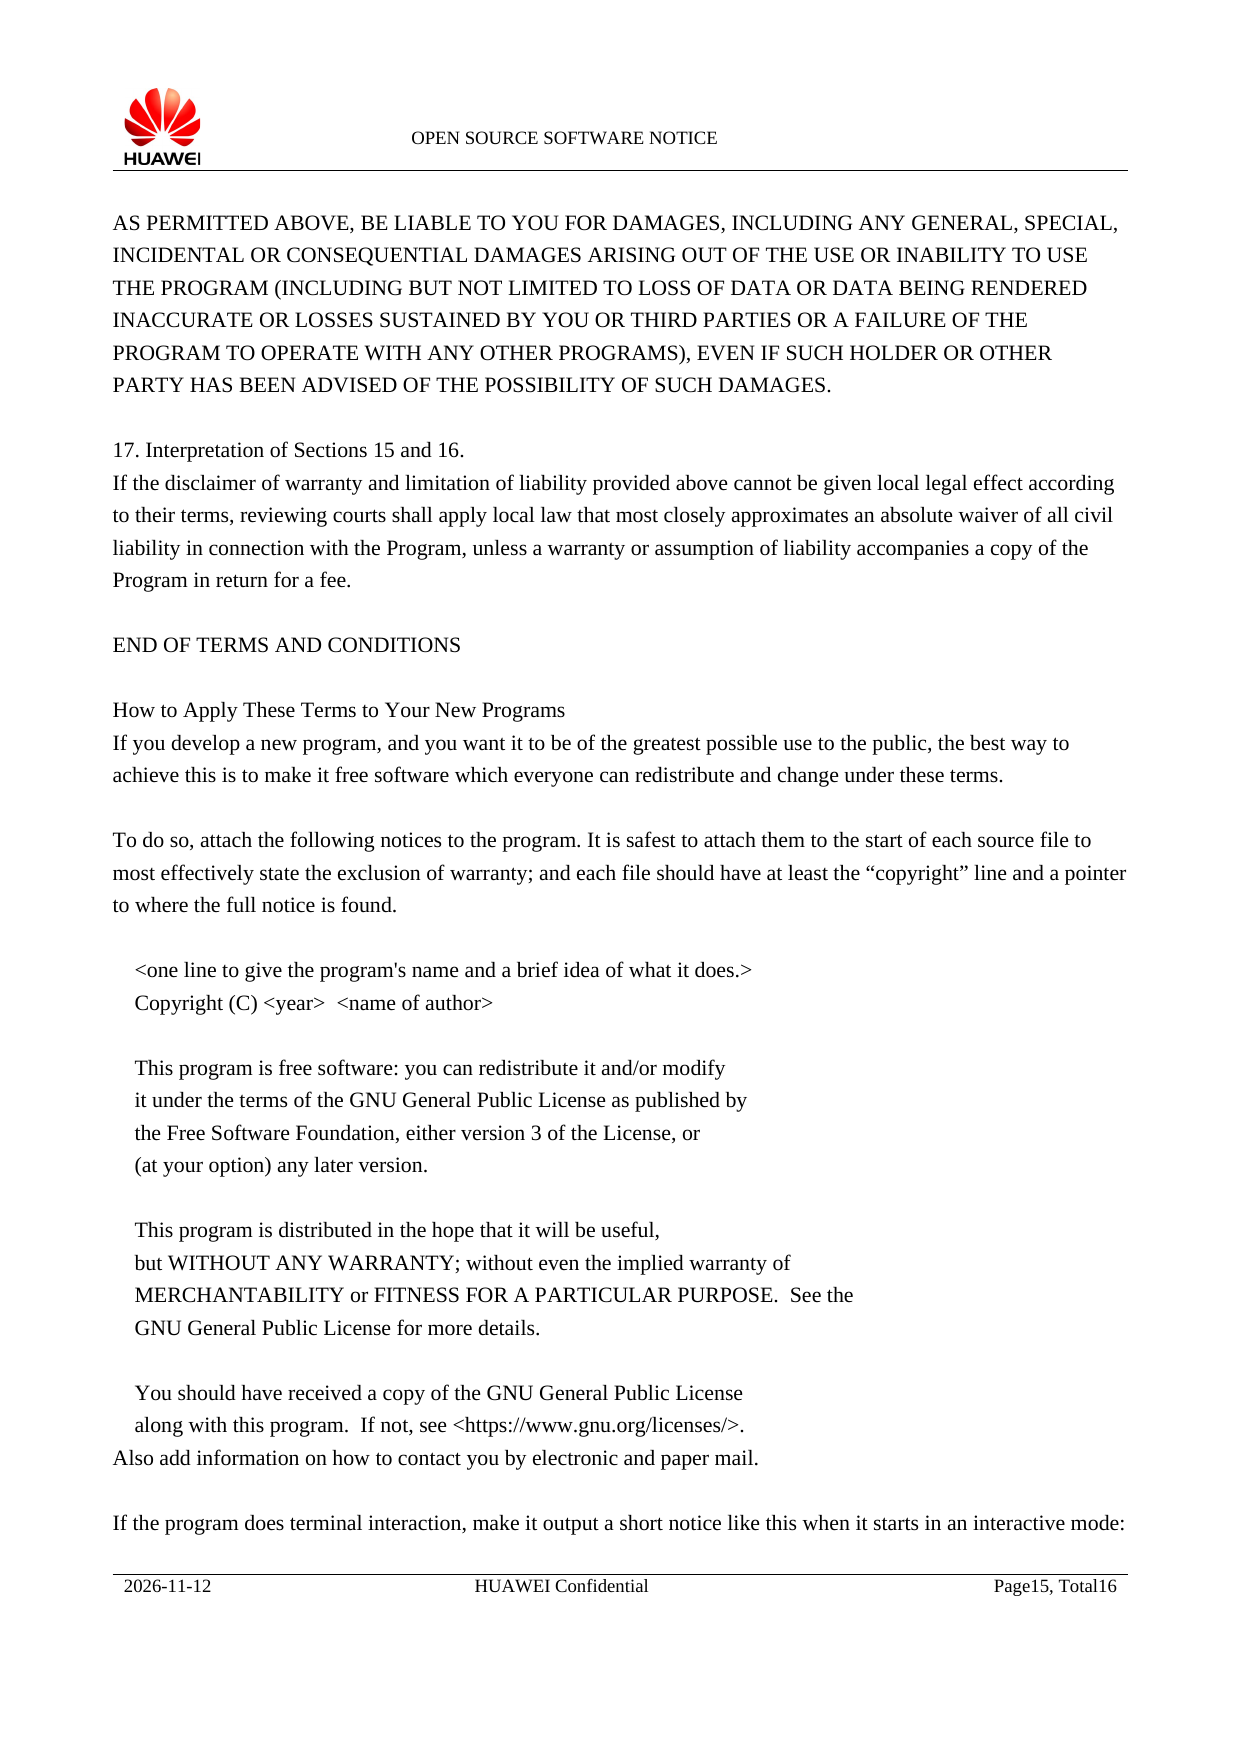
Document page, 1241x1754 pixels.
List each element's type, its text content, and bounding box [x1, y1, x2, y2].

picture [124, 88, 201, 165]
